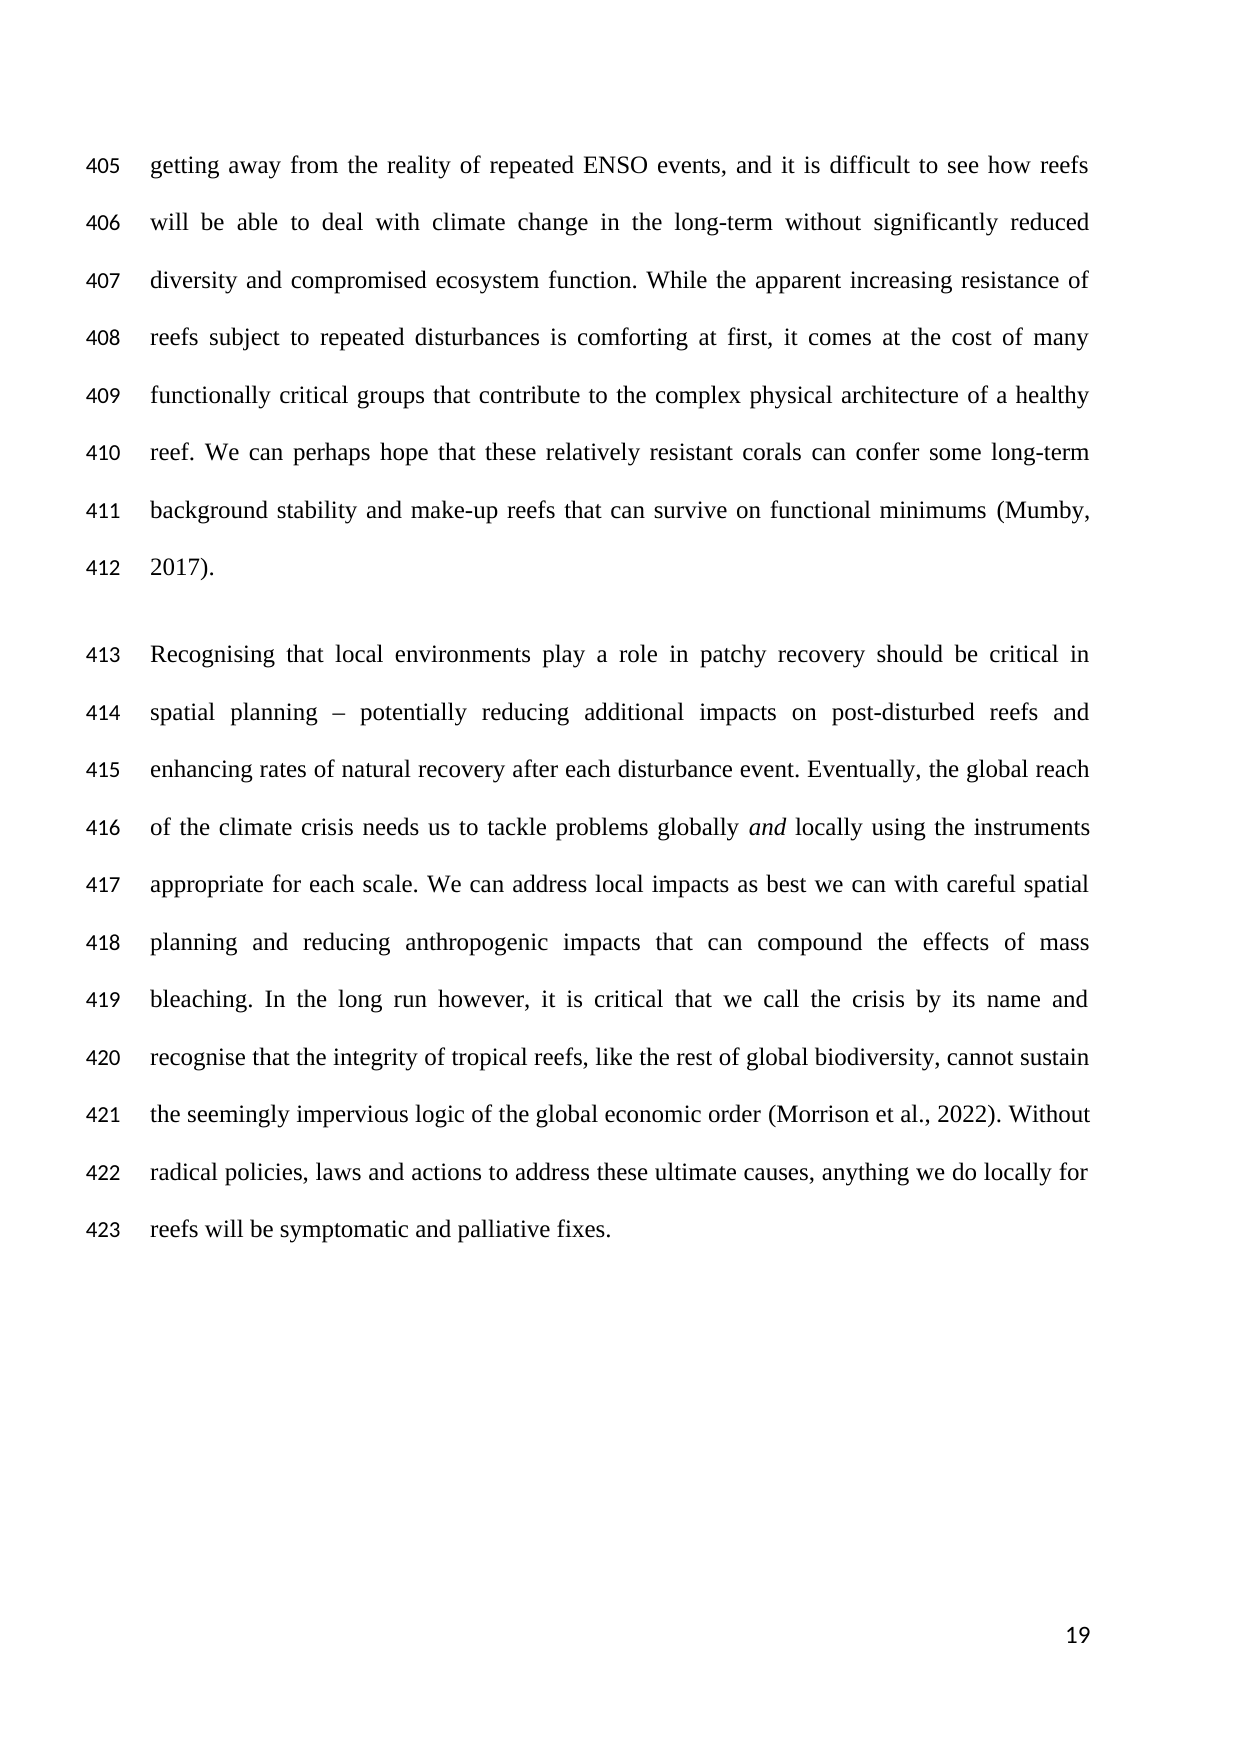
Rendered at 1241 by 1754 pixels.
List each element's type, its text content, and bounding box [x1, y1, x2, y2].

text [150, 150, 1090, 581]
text Recognising that local environments play a role in patchy recovery should be critical in spatial planning – potentially reducing additional impacts on post-disturbed reefs and enhancing rates of natural recovery after each disturbance event. Eventually, the global reach of the climate crisis needs us to tackle problems globally and locally using the instruments appropriate for each scale. We can address local impacts as best we can with careful spatial planning and reducing anthropogenic impacts that can compound the effects of mass bleaching. In the long run however, it is critical that we call the crisis by its name and recognise that the integrity of tropical reefs, like the rest of global biodiversity, cannot sustain the seemingly impervious logic of the global economic order (Morrison et al., 2022). Without radical policies, laws and actions to address these ultimate causes, anything we do locally for reefs will be symptomatic and palliative fixes. [150, 639, 1090, 1243]
